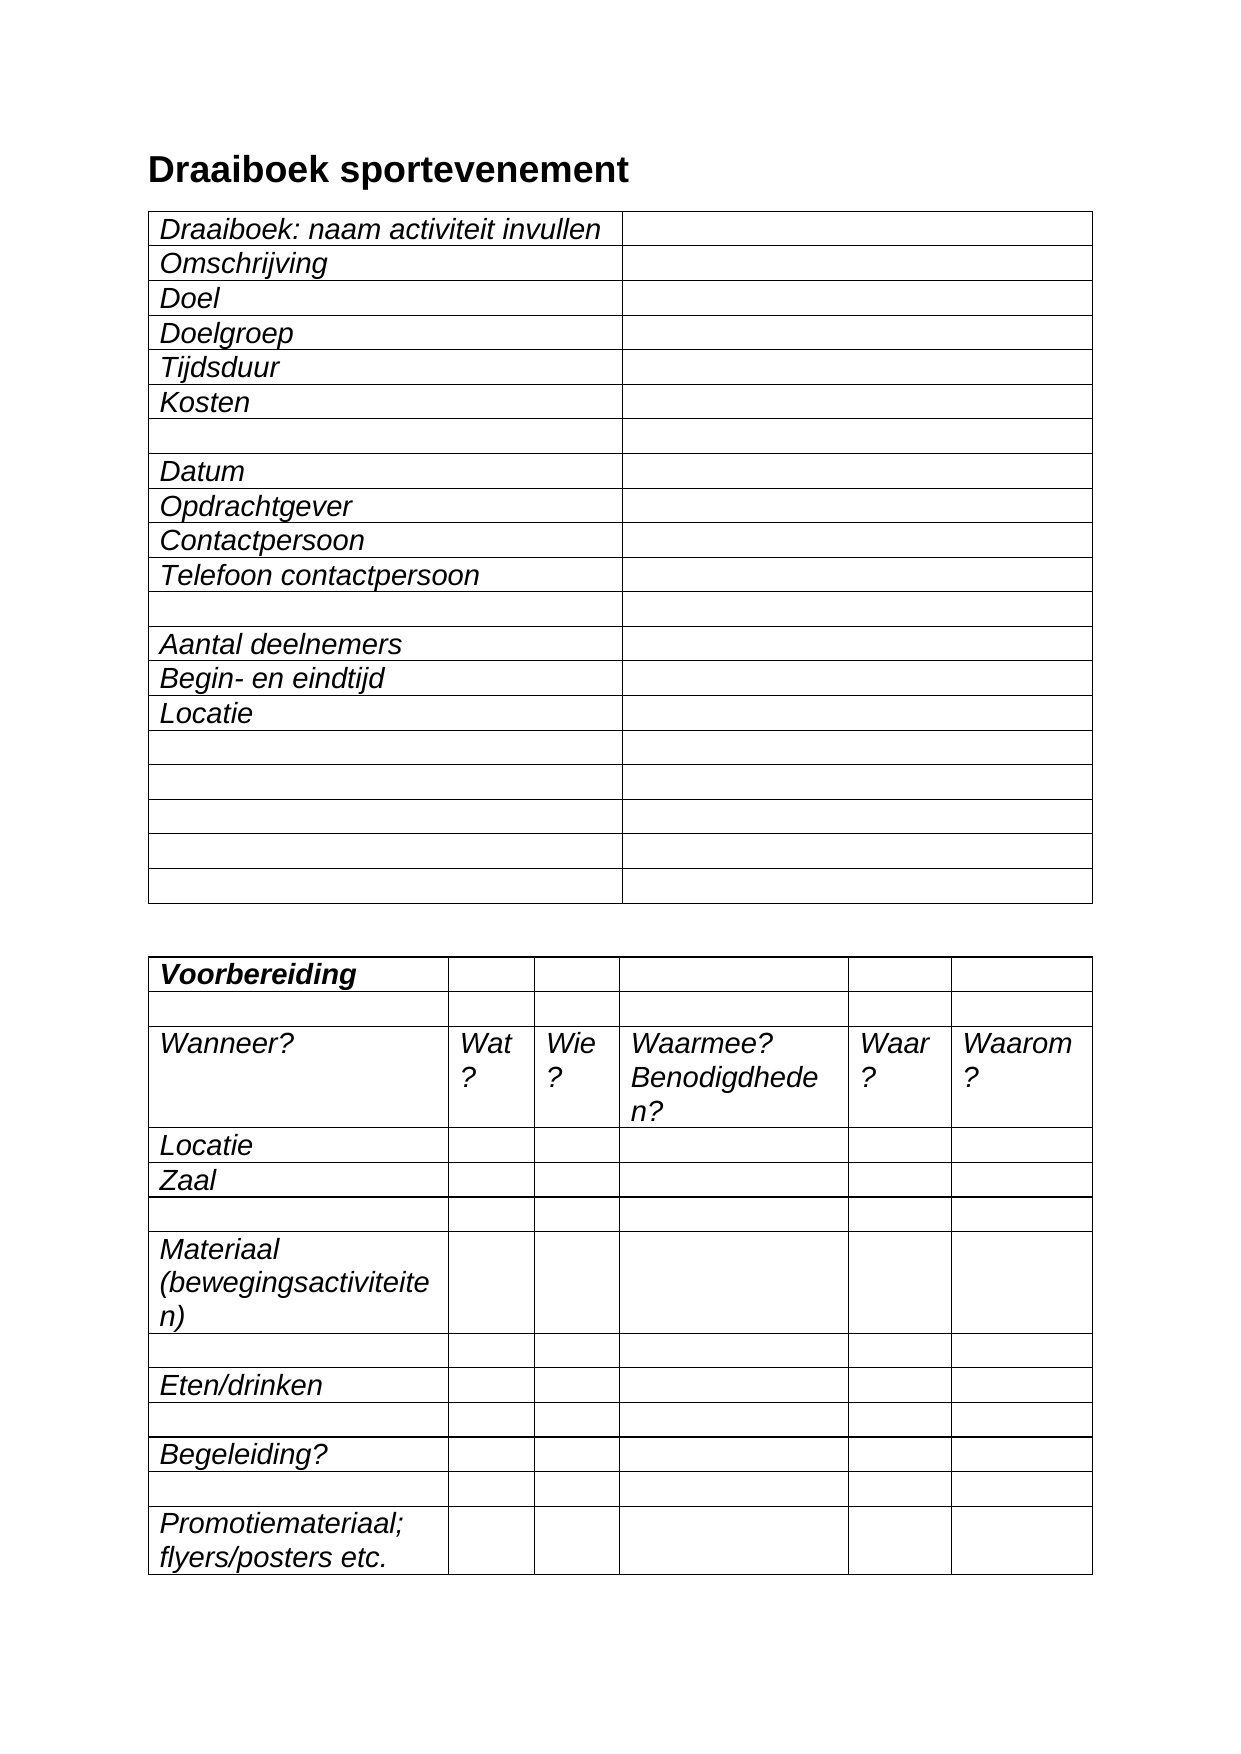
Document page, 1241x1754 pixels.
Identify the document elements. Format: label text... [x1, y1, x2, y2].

table_cell [620, 992, 848, 1026]
table_header [849, 958, 951, 991]
table_cell [623, 800, 1092, 833]
table_cell [623, 765, 1092, 799]
table_cell [623, 316, 1092, 349]
table_cell [535, 1232, 619, 1333]
table_cell [849, 1472, 951, 1506]
table_cell [952, 992, 1092, 1026]
table_cell [849, 992, 951, 1026]
table_cell Begeleiding? [149, 1438, 448, 1471]
table_cell [623, 731, 1092, 764]
table_cell Eten/drinken [149, 1368, 448, 1402]
table_cell Wanneer? [149, 1027, 448, 1127]
table_cell Waarmee? Benodigdheden? [620, 1027, 848, 1127]
table_cell [535, 1403, 619, 1436]
table_cell [535, 1128, 619, 1162]
table_cell [149, 1198, 448, 1231]
table_cell [849, 1128, 951, 1162]
table_cell [952, 1368, 1092, 1402]
table_cell [623, 661, 1092, 695]
table_cell Locatie [149, 1128, 448, 1162]
table_cell [623, 350, 1092, 384]
table_cell [849, 1368, 951, 1402]
table_cell Doelgroep [149, 316, 622, 349]
table_cell [535, 1334, 619, 1367]
table_header [449, 958, 534, 991]
table_cell [620, 1472, 848, 1506]
table_cell [449, 1198, 534, 1231]
table_cell [449, 1438, 534, 1471]
table_cell [149, 731, 622, 764]
table_cell Aantal deelnemers [149, 627, 622, 660]
table_cell Materiaal (bewegingsactiviteiten) [149, 1232, 448, 1333]
table_cell [623, 869, 1092, 902]
table_cell [849, 1198, 951, 1231]
table_cell [535, 1368, 619, 1402]
table_cell [623, 558, 1092, 591]
table_cell Begin- en eindtijd [149, 661, 622, 695]
table_cell [623, 385, 1092, 418]
table_cell [623, 523, 1092, 557]
table_cell Promotiemateriaal; flyers/posters etc. [149, 1507, 448, 1574]
table_cell [620, 1128, 848, 1162]
table_cell [620, 1334, 848, 1367]
table_cell [620, 1438, 848, 1471]
table_cell Telefoon contactpersoon [149, 558, 622, 591]
table_cell [620, 1507, 848, 1574]
table_cell [849, 1163, 951, 1196]
table_cell [149, 1403, 448, 1436]
table_cell [952, 1334, 1092, 1367]
table_cell [149, 765, 622, 799]
table_cell [449, 1403, 534, 1436]
table_cell [952, 1198, 1092, 1231]
table_cell [449, 1334, 534, 1367]
table_cell [535, 992, 619, 1026]
table_cell Contactpersoon [149, 523, 622, 557]
table_cell [535, 1472, 619, 1506]
table_cell [535, 1438, 619, 1471]
table_header [535, 958, 619, 991]
table_cell [623, 281, 1092, 314]
table_cell [849, 1403, 951, 1436]
table_header [620, 958, 848, 991]
table_cell [149, 419, 622, 453]
text Draaiboek sportevenement [148, 148, 1093, 191]
table_cell [952, 1438, 1092, 1471]
table_cell [952, 1507, 1092, 1574]
table_cell Datum [149, 454, 622, 487]
table_cell [449, 1163, 534, 1196]
table_cell [449, 1472, 534, 1506]
table_cell [849, 1232, 951, 1333]
table_cell [535, 1507, 619, 1574]
table_header Draaiboek: naam activiteit invullen [149, 212, 622, 245]
table_cell [849, 1507, 951, 1574]
table_cell Doel [149, 281, 622, 314]
table_header [952, 958, 1092, 991]
table_cell [149, 834, 622, 868]
table_cell [623, 627, 1092, 660]
table_cell [449, 1368, 534, 1402]
table_cell [620, 1232, 848, 1333]
table_cell [620, 1403, 848, 1436]
table_cell Omschrijving [149, 246, 622, 280]
table_cell [149, 1334, 448, 1367]
table_cell [535, 1198, 619, 1231]
table_cell [623, 834, 1092, 868]
table_cell [623, 696, 1092, 729]
table_header [623, 212, 1092, 245]
table_cell [952, 1403, 1092, 1436]
table_cell [849, 1334, 951, 1367]
table_cell [449, 1232, 534, 1333]
table_cell Zaal [149, 1163, 448, 1196]
table_cell [149, 800, 622, 833]
table_cell [623, 419, 1092, 453]
table_cell [149, 592, 622, 626]
table_cell [620, 1368, 848, 1402]
table_cell [535, 1163, 619, 1196]
table_cell [149, 992, 448, 1026]
table_cell [449, 992, 534, 1026]
table_cell [623, 489, 1092, 522]
table_cell [623, 246, 1092, 280]
table_cell Opdrachtgever [149, 489, 622, 522]
table_cell [952, 1128, 1092, 1162]
table_cell [449, 1507, 534, 1574]
table_cell Waar? [849, 1027, 951, 1127]
table_cell [449, 1128, 534, 1162]
table_cell [149, 869, 622, 902]
table_cell [849, 1438, 951, 1471]
table_cell [149, 1472, 448, 1506]
table_cell [623, 454, 1092, 487]
table_cell Wie? [535, 1027, 619, 1127]
table_cell Kosten [149, 385, 622, 418]
table_cell [620, 1198, 848, 1231]
table_cell [952, 1163, 1092, 1196]
table_header Voorbereiding [149, 958, 448, 991]
table_cell Waarom? [952, 1027, 1092, 1127]
table_cell [623, 592, 1092, 626]
table_cell Locatie [149, 696, 622, 729]
table_cell [952, 1472, 1092, 1506]
table_cell [620, 1163, 848, 1196]
table_cell Tijdsduur [149, 350, 622, 384]
table_cell Wat? [449, 1027, 534, 1127]
table_cell [952, 1232, 1092, 1333]
